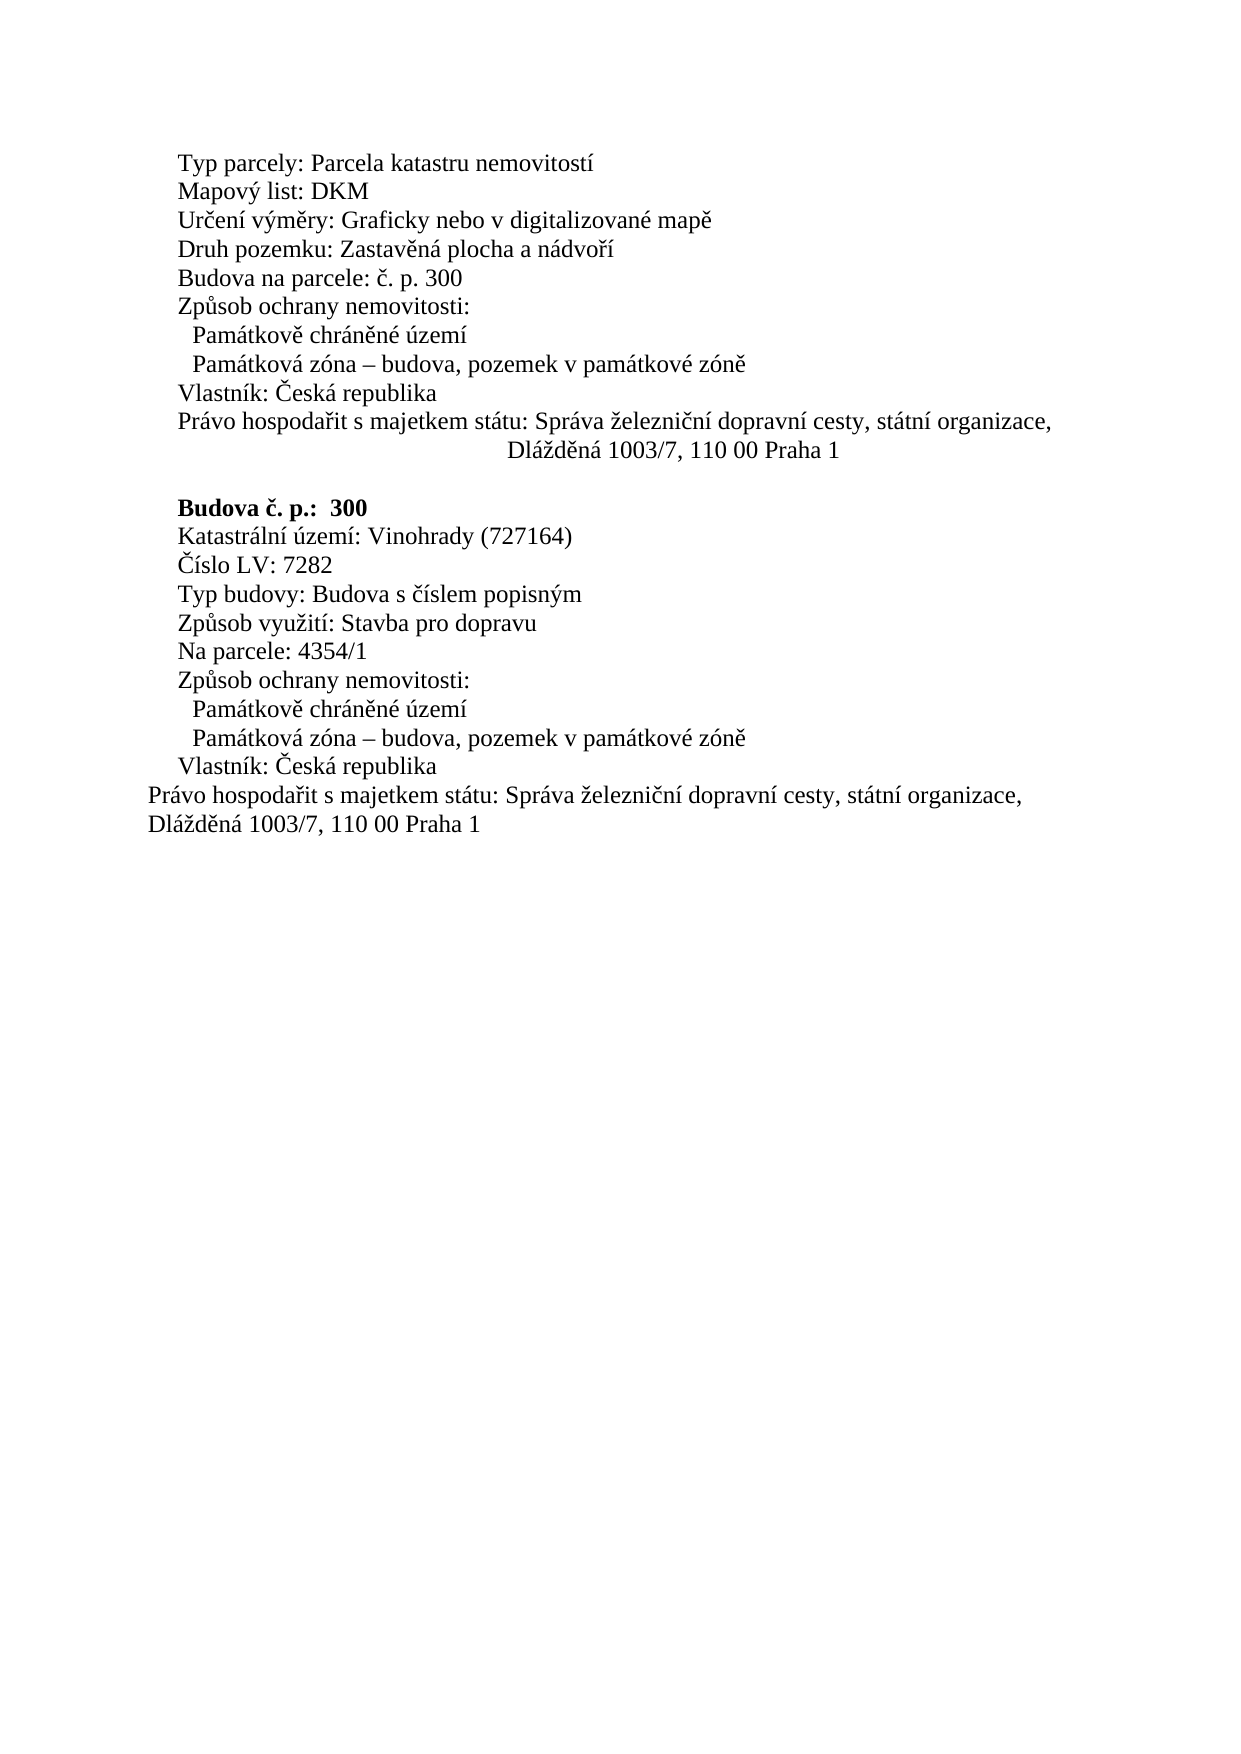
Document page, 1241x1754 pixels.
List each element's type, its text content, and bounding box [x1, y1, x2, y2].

text Typ parcely: Parcela katastru nemovitostí [177, 148, 1093, 176]
text Způsob ochrany nemovitosti: [177, 665, 1093, 694]
list Památková zóna – budova, pozemek v památkové zóně [192, 723, 1093, 751]
text Určení výměry: Graficky nebo v digitalizované mapě [177, 205, 1093, 234]
text Katastrální území: Vinohrady (727164) [177, 521, 1093, 550]
text Vlastník: Česká republika [177, 378, 1093, 406]
text Právo hospodařit s majetkem státu: Správa železniční dopravní cesty, státní organizace, [177, 406, 1093, 435]
text Právo hospodařit s majetkem státu: Správa železniční dopravní cesty, státní organizace, Dlážděná 1003/7, 110 00 Praha 1 [148, 780, 1093, 838]
text Dlážděná 1003/7, 110 00 Praha 1 [177, 435, 1093, 464]
text Číslo LV: 7282 [177, 550, 1093, 579]
list Památkově chráněné území [192, 320, 1093, 349]
text Druh pozemku: Zastavěná plocha a nádvoří [177, 234, 1093, 263]
text Způsob ochrany nemovitosti: [177, 291, 1093, 320]
text Typ budovy: Budova s číslem popisným [177, 579, 1093, 608]
text Vlastník: Česká republika [177, 751, 1093, 780]
list Památkově chráněné území [192, 694, 1093, 723]
list Památková zóna – budova, pozemek v památkové zóně [192, 349, 1093, 378]
text Mapový list: DKM [177, 176, 1093, 205]
text Na parcele: 4354/1 [177, 636, 1093, 665]
text Způsob využití: Stavba pro dopravu [177, 608, 1093, 636]
text Budova na parcele: č. p. 300 [177, 263, 1093, 291]
text Budova č. p.: 300 [177, 493, 1093, 521]
